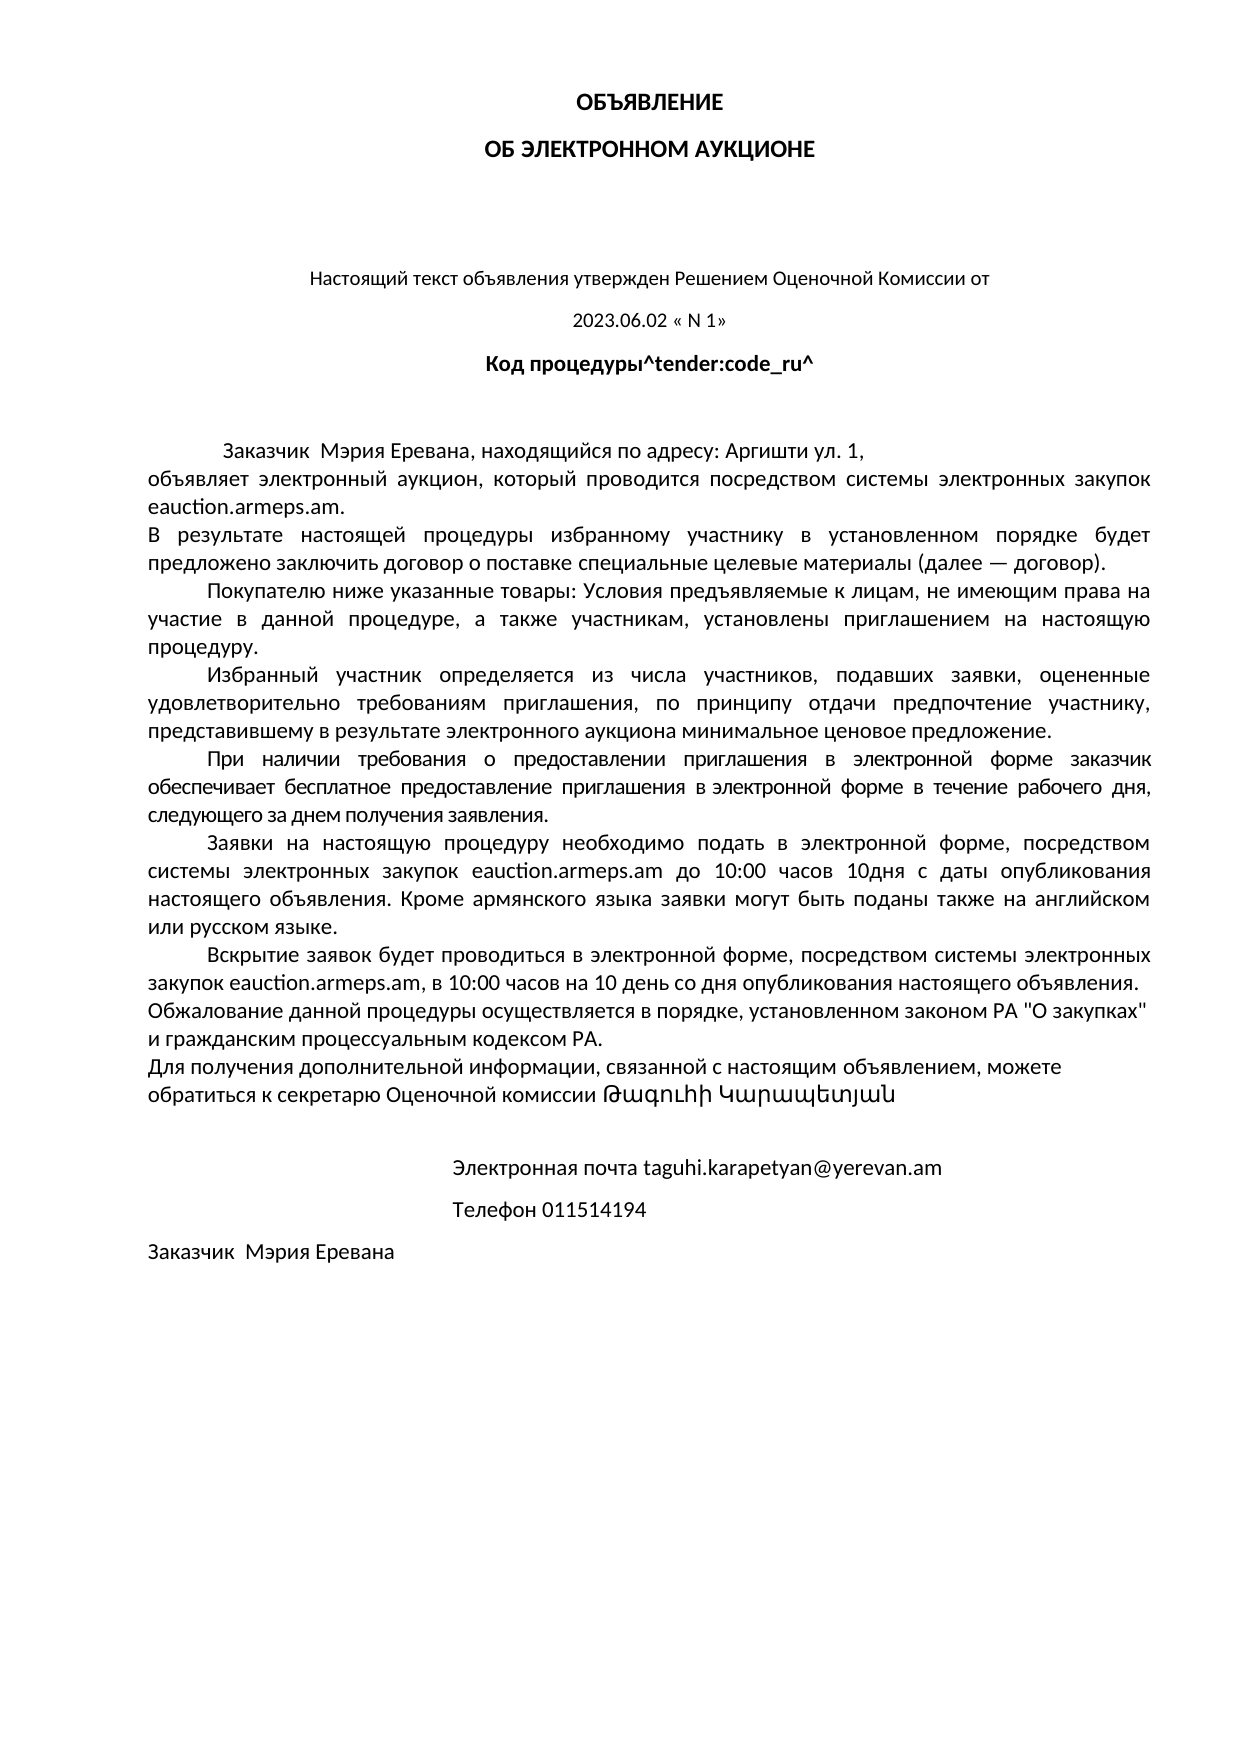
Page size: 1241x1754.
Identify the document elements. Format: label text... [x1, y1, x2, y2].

text Покупателю ниже указанные товары: Условия предъявляемые к лицам, не имеющим права на участие в данной процедуре, а также участникам, установлены приглашением на настоящую процедуру. [148, 576, 1152, 660]
text Код процедуры^tender:code_ru^ [148, 349, 1152, 377]
text В результате настоящей процедуры избранному участнику в установленном порядке будет предложено заключить договор о поставке специальные целевые материалы (далее — договор). [148, 520, 1152, 576]
text объявляет электронный аукцион, который проводится посредством системы электронных закупок eauction.armeps.am. [148, 464, 1152, 520]
text При наличии требования о предоставлении приглашения в электронной форме заказчик обеспечивает бесплатное предоставление приглашения в электронной форме в течение рабочего дня, следующего за днем получения заявления. [148, 744, 1152, 828]
text ОБ ЭЛЕКТРОННОМ АУКЦИОНЕ [148, 134, 1152, 164]
text Заказчик Мэрия Еревана [148, 1237, 1152, 1265]
text Настоящий текст объявления утвержден Решением Оценочной Комиссии от [148, 265, 1152, 290]
text Заказчик Мэрия Еревана, находящийся по адресу: Аргишти ул. 1, [148, 436, 1152, 464]
text 2023.06.02 « N 1» [148, 307, 1152, 332]
text Телефон 011514194 [148, 1195, 1152, 1223]
text Избранный участник определяется из числа участников, подавших заявки, оцененные удовлетворительно требованиям приглашения, по принципу отдачи предпочтение участнику, представившему в результате электронного аукциона минимальное ценовое предложение. [148, 660, 1152, 744]
text Для получения дополнительной информации, связанной с настоящим объявлением, можете обратиться к секретарю Оценочной комиссии Թագուհի Կարապետյան [148, 1052, 1152, 1108]
text Электронная почта taguhi.karapetyan@yerevan.am [148, 1153, 1152, 1181]
text Вскрытие заявок будет проводиться в электронной форме, посредством системы электронных закупок eauction.armeps.am, в 10:00 часов на 10 день со дня опубликования настоящего объявления. [148, 940, 1152, 996]
text ОБЪЯВЛЕНИЕ [148, 86, 1152, 117]
text Обжалование данной процедуры осуществляется в порядке, установленном законом РА "О закупках" и гражданским процессуальным кодексом РА. [148, 996, 1152, 1052]
text Заявки на настоящую процедуру необходимо подать в электронной форме, посредством системы электронных закупок eauction.armeps.am до 10:00 часов 10дня с даты опубликования настоящего объявления. Кроме армянского языка заявки могут быть поданы также на английском или русском языке. [148, 828, 1152, 940]
